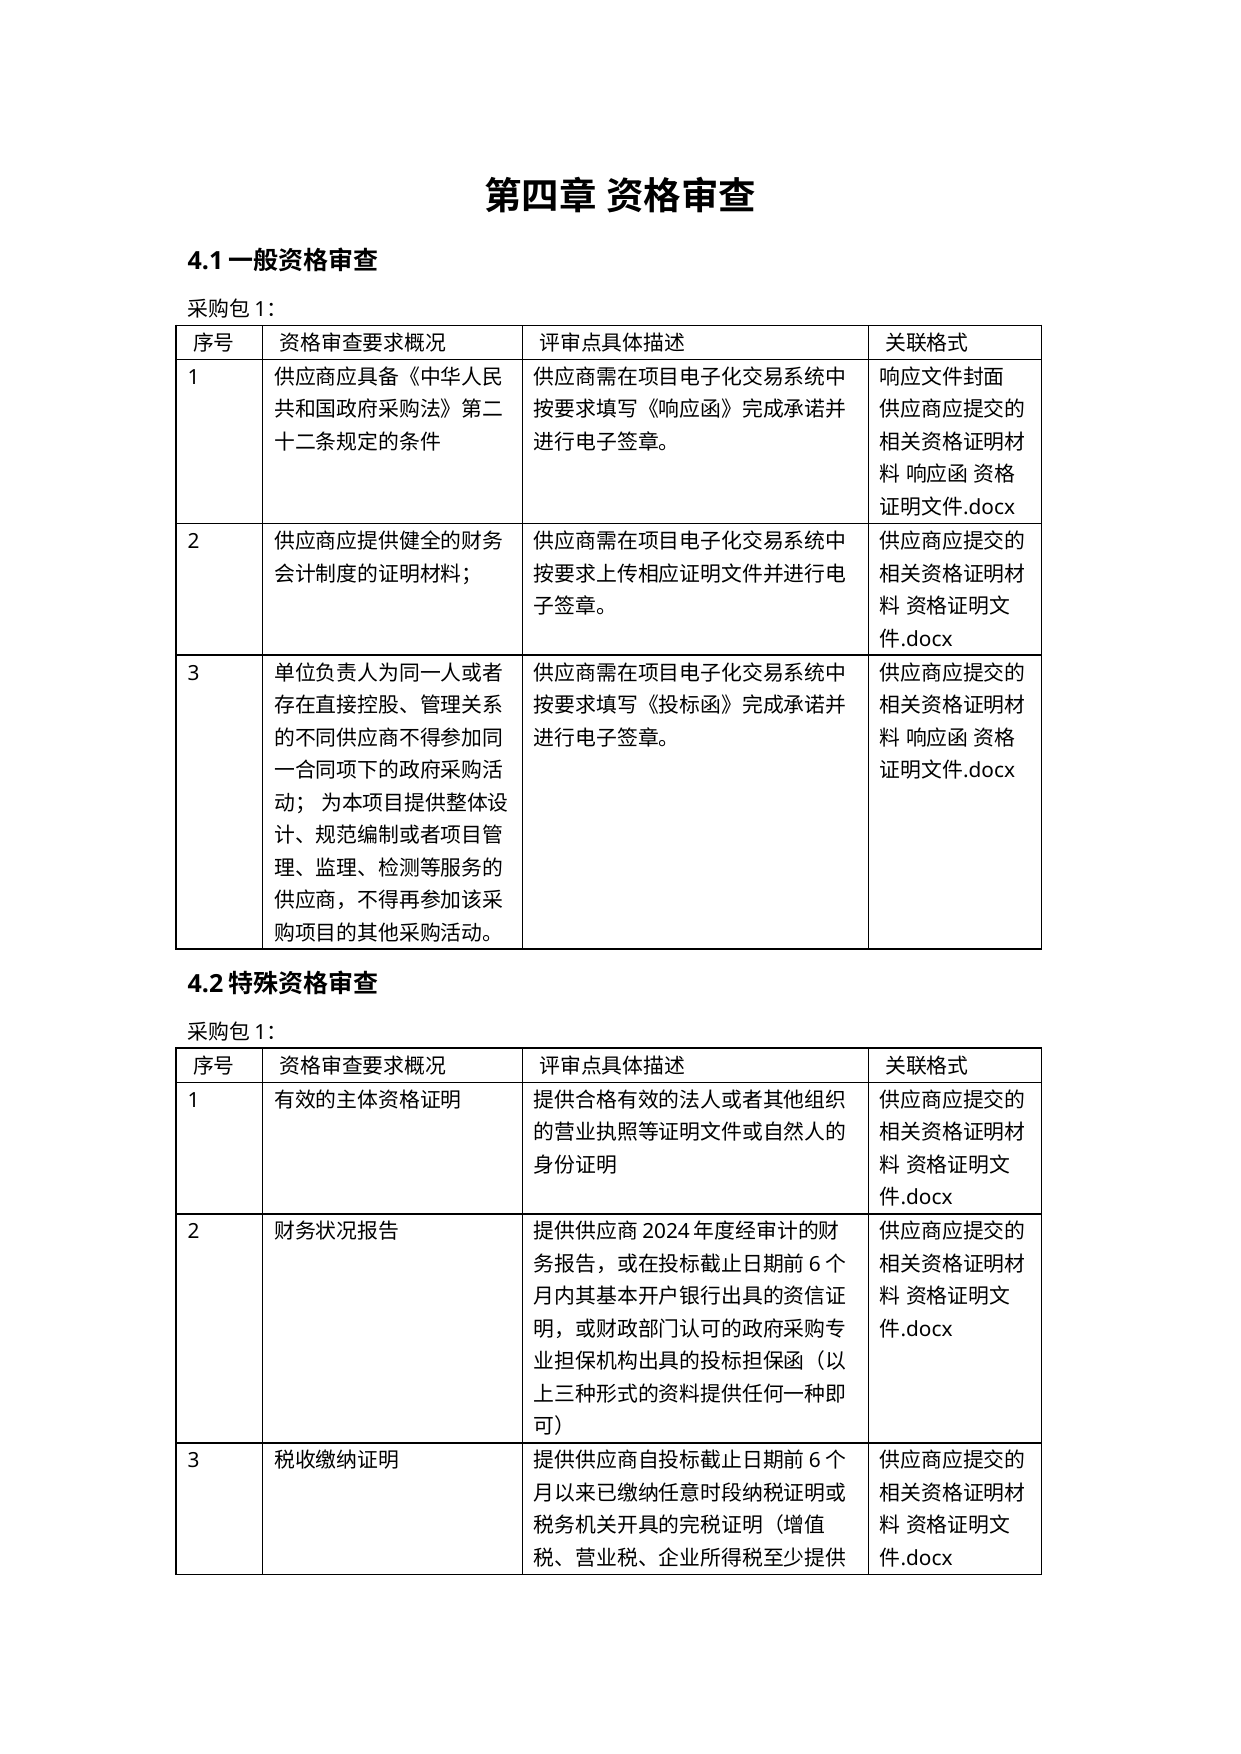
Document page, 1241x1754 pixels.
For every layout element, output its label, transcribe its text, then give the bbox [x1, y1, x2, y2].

table_cell 供应商需在项目电子化交易系统中按要求填写《响应函》完成承诺并进行电子签章。 [523, 360, 868, 523]
table_cell 供应商应提交的相关资格证明材料 资格证明文件.docx [869, 1215, 1041, 1442]
table_header 序号 [177, 1049, 262, 1081]
text 4.1一般资格审查 [187, 227, 1053, 292]
table_cell 供应商应具备《中华人民共和国政府采购法》第二十二条规定的条件 [263, 360, 522, 523]
table_cell 有效的主体资格证明 [263, 1083, 522, 1213]
table_cell 1 [177, 1083, 262, 1213]
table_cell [523, 1444, 868, 1573]
table_cell 供应商应提供健全的财务会计制度的证明材料； [263, 524, 522, 654]
table_cell 供应商需在项目电子化交易系统中按要求填写《投标函》完成承诺并进行电子签章。 [523, 656, 868, 948]
table_cell 响应文件封面 供应商应提交的相关资格证明材料 响应函 资格证明文件.docx [869, 360, 1041, 523]
table_cell 提供供应商2024年度经审计的财务报告，或在投标截止日期前6个月内其基本开户银行出具的资信证明，或财政部门认可的政府采购专业担保机构出具的投标担保函（以上三种形式的资料提供任何一种即可） [523, 1215, 868, 1442]
table_cell 3 [177, 656, 262, 948]
text 采购包1： [187, 1015, 1053, 1047]
table_cell 单位负责人为同一人或者存在直接控股、管理关系的不同供应商不得参加同一合同项下的政府采购活动； 为本项目提供整体设计、规范编制或者项目管理、监理、检测等服务的供应商，不得再参加该采购项目的其他采购活动。 [263, 656, 522, 948]
table_cell 财务状况报告 [263, 1215, 522, 1442]
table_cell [869, 1444, 1041, 1573]
table_header 序号 [177, 326, 262, 358]
text 4.2特殊资格审查 [187, 950, 1053, 1015]
table_cell 供应商应提交的相关资格证明材料 资格证明文件.docx [869, 524, 1041, 654]
table_header 评审点具体描述 [523, 1049, 868, 1081]
table_header 资格审查要求概况 [263, 1049, 522, 1081]
table_cell 2 [177, 524, 262, 654]
table_header 关联格式 [869, 1049, 1041, 1081]
table_cell 税收缴纳证明 [263, 1444, 522, 1573]
table_header 评审点具体描述 [523, 326, 868, 358]
text 第四章 资格审查 [187, 162, 1053, 227]
table_cell 供应商需在项目电子化交易系统中按要求上传相应证明文件并进行电子签章。 [523, 524, 868, 654]
table_cell 提供合格有效的法人或者其他组织的营业执照等证明文件或自然人的身份证明 [523, 1083, 868, 1213]
text 采购包1： [187, 292, 1053, 324]
table_cell 2 [177, 1215, 262, 1442]
table_cell 供应商应提交的相关资格证明材料 资格证明文件.docx [869, 1083, 1041, 1213]
table_header 资格审查要求概况 [263, 326, 522, 358]
table_cell 3 [177, 1444, 262, 1573]
table_header 关联格式 [869, 326, 1041, 358]
table_cell 供应商应提交的相关资格证明材料 响应函 资格证明文件.docx [869, 656, 1041, 948]
table_cell 1 [177, 360, 262, 523]
